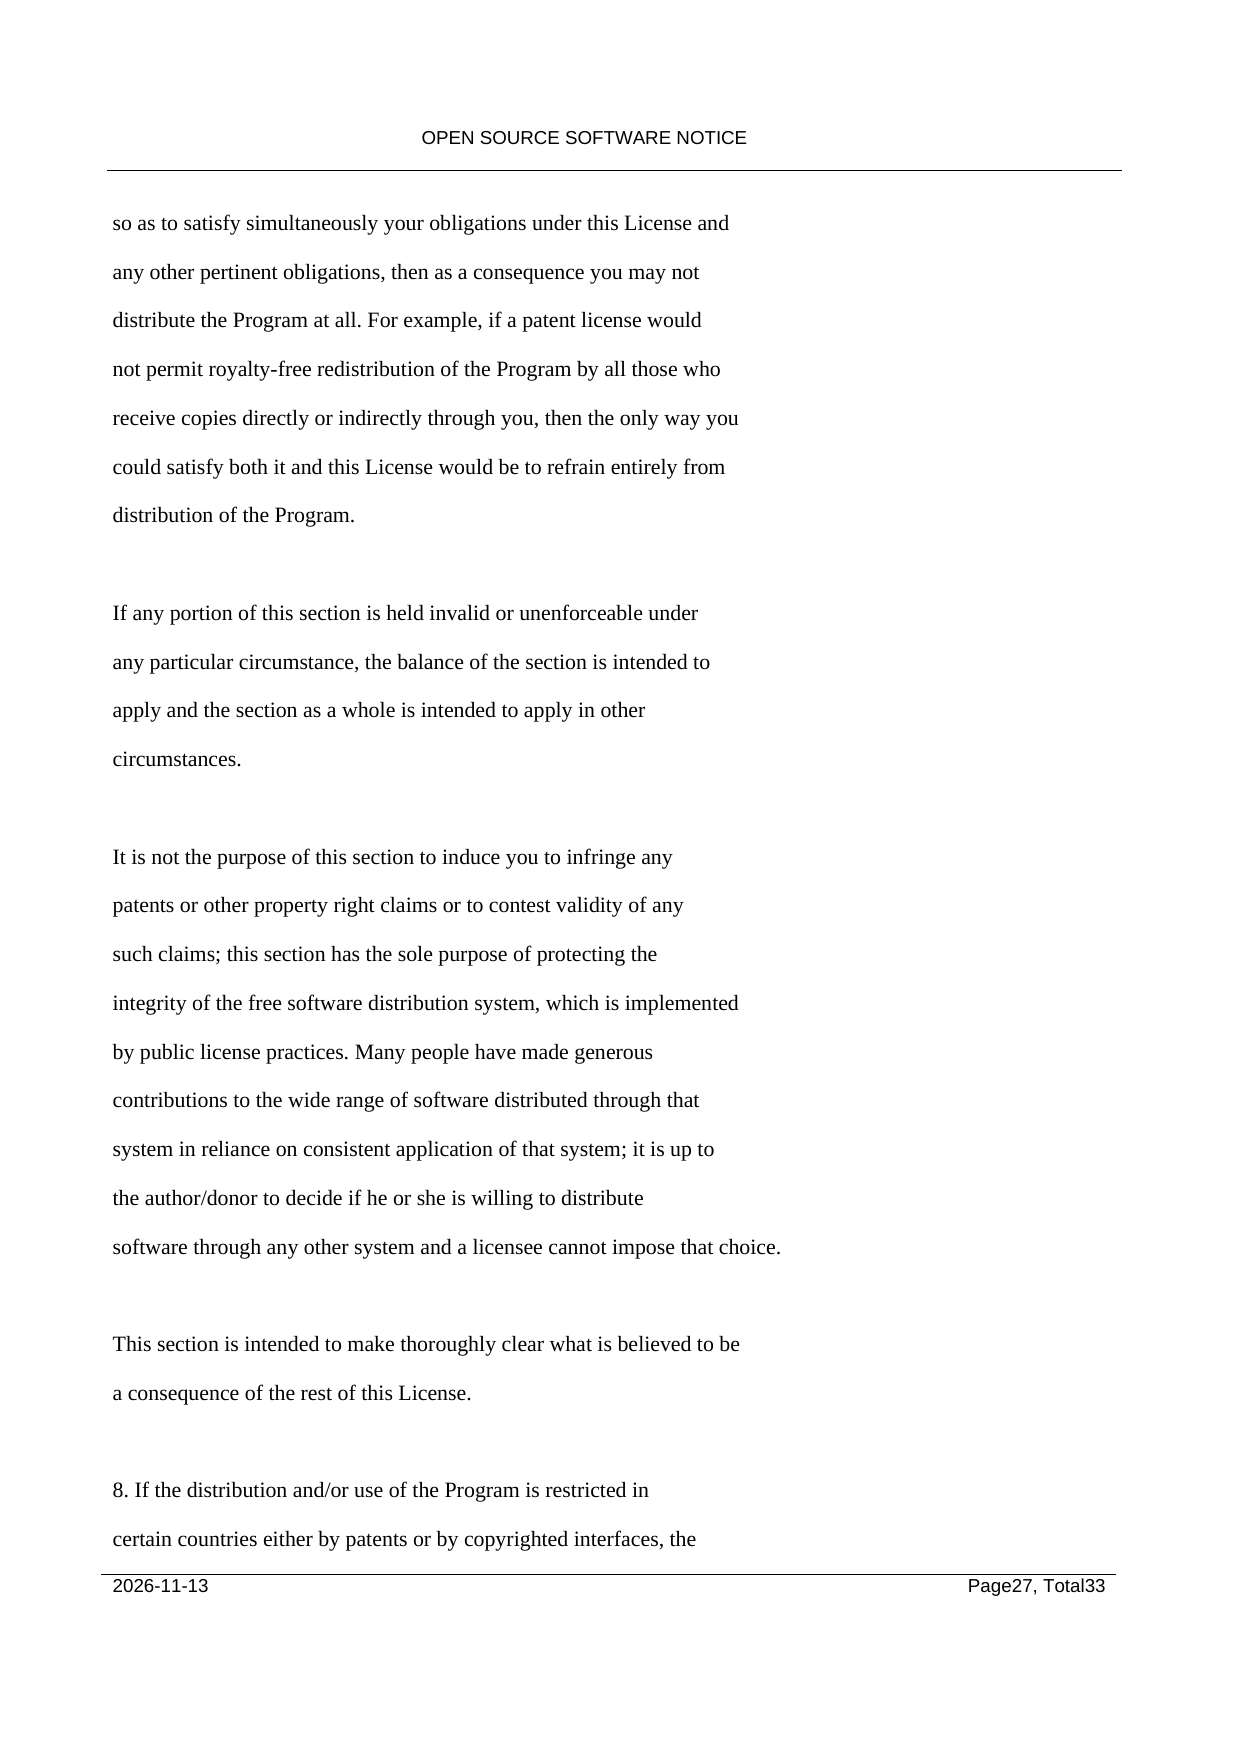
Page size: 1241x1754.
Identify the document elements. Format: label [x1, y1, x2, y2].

text [112, 206, 1128, 1555]
